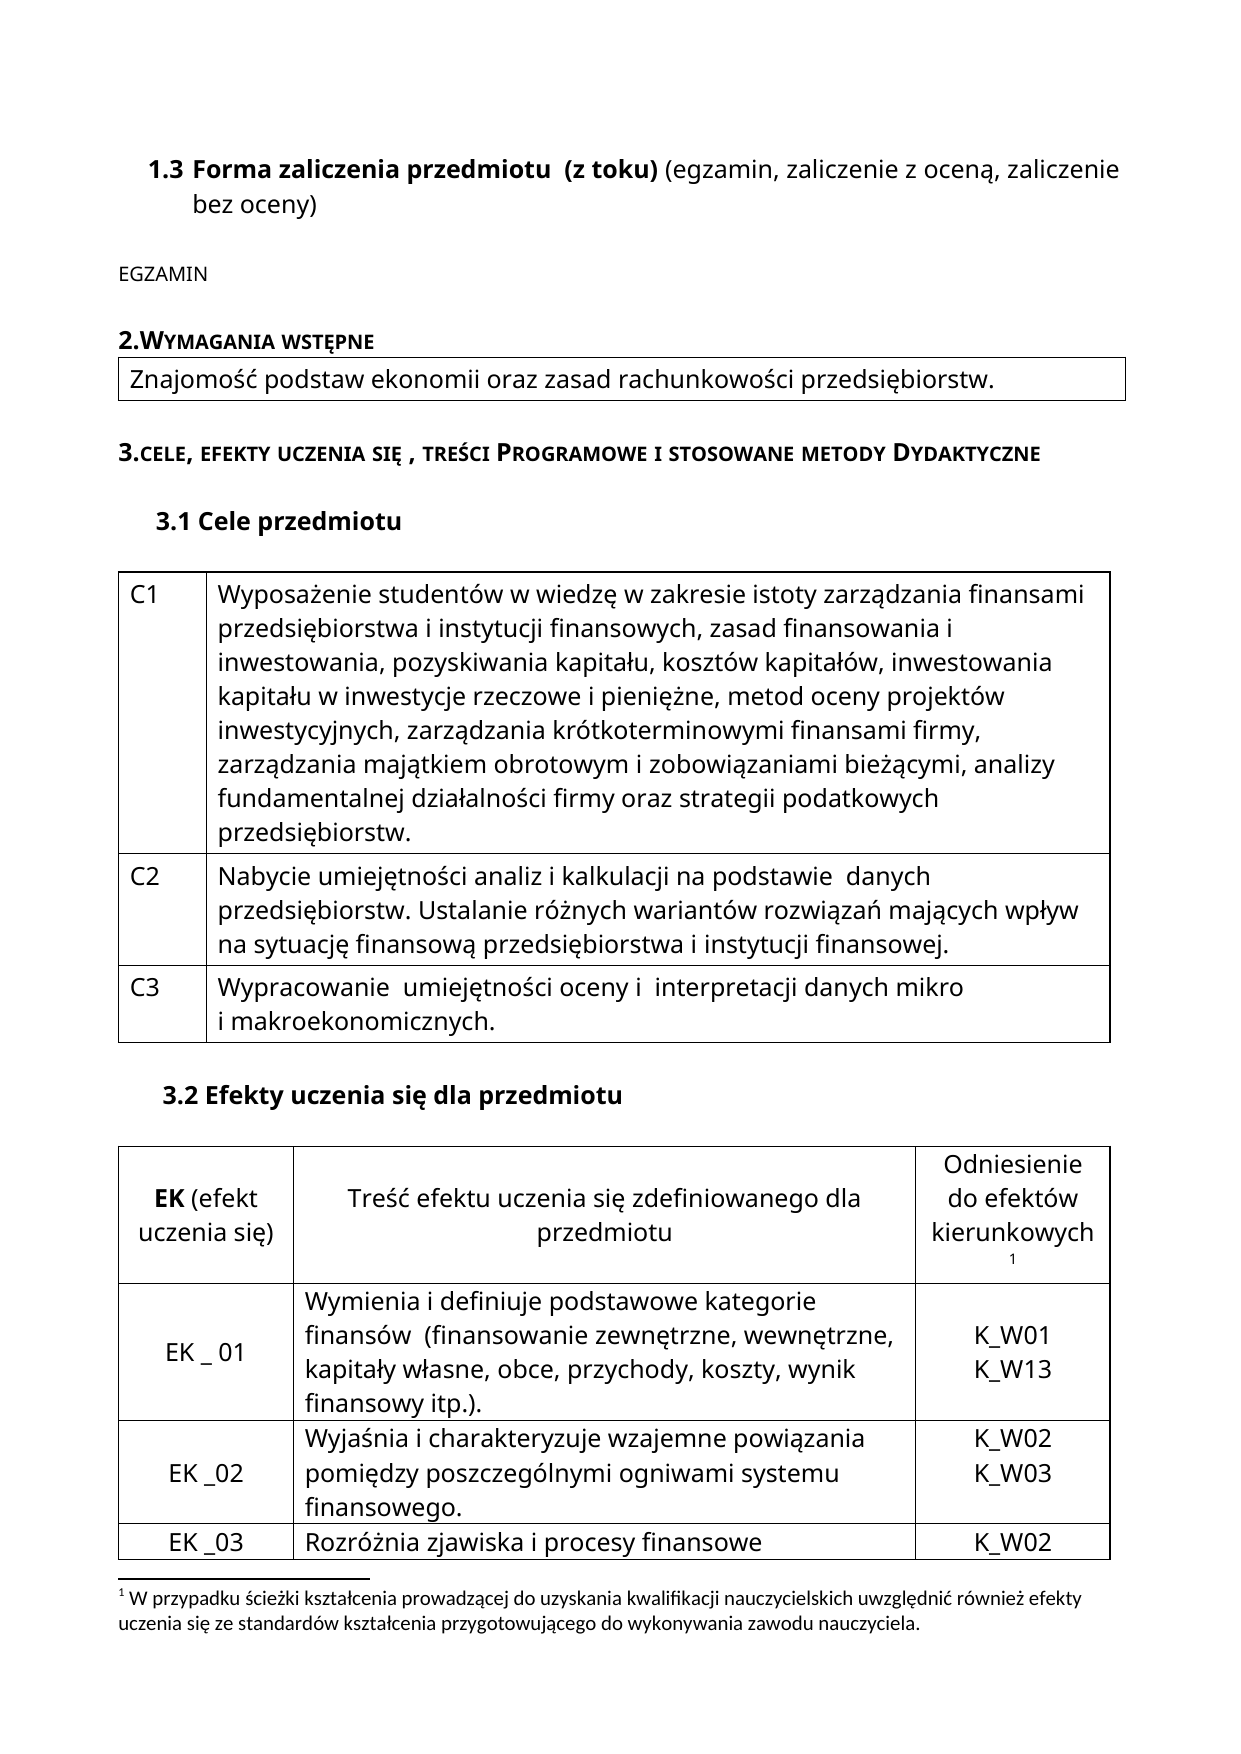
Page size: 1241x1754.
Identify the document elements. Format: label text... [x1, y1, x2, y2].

table_header Znajomość podstaw ekonomii oraz zasad rachunkowości przedsiębiorstw. [119, 358, 1125, 400]
table_header C1 [119, 573, 206, 853]
table_header Treść efektu uczenia się zdefiniowanego dla przedmiotu [294, 1147, 915, 1283]
table_cell Wypracowanie umiejętności oceny i interpretacji danych mikro i makroekonomicznych. [207, 966, 1109, 1042]
table_header EK (efekt uczenia się) [119, 1147, 293, 1283]
table_cell C2 [119, 854, 206, 965]
text 3.2 Efekty uczenia się dla przedmiotu [162, 1077, 1122, 1111]
table_cell Wymienia i definiuje podstawowe kategorie finansów (finansowanie zewnętrzne, wewnętrzne, kapitały własne, obce, przychody, koszty, wynik finansowy itp.). [294, 1284, 915, 1420]
table_cell K_W02 K_W04 K_W10 [916, 1524, 1109, 1558]
text 2.Wymagania wstępne [118, 322, 1122, 357]
table_cell Wyjaśnia i charakteryzuje wzajemne powiązania pomiędzy poszczególnymi ogniwami systemu finansowego. [294, 1421, 915, 1523]
table_header Odniesienie do efektów kierunkowych [916, 1147, 1109, 1283]
table_cell EK _03 [119, 1524, 293, 1558]
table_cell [294, 1524, 915, 1558]
table_cell Nabycie umiejętności analiz i kalkulacji na podstawie danych przedsiębiorstw. Ustalanie różnych wariantów rozwiązań mających wpływ na sytuację finansową przedsiębiorstwa i instytucji finansowej. [207, 854, 1109, 965]
table_cell K_W01 K_W13 [916, 1284, 1109, 1420]
table_cell C3 [119, 966, 206, 1042]
text 1.3 Forma zaliczenia przedmiotu (z toku) (egzamin, zaliczenie z oceną, zaliczenie bez oceny) [148, 152, 1122, 220]
text egzamin [118, 254, 1122, 288]
table_cell K_W02 K_W03 [916, 1421, 1109, 1523]
table_cell EK _ 01 [119, 1284, 293, 1420]
text 3.1 Cele przedmiotu [156, 503, 1122, 537]
table_header Wyposażenie studentów w wiedzę w zakresie istoty zarządzania finansami przedsiębiorstwa i instytucji finansowych, zasad finansowania i inwestowania, pozyskiwania kapitału, kosztów kapitałów, inwestowania kapitału w inwestycje rzeczowe i pieniężne, metod oceny projektów inwestycyjnych, zarządzania krótkoterminowymi finansami firmy, zarządzania majątkiem obrotowym i zobowiązaniami bieżącymi, analizy fundamentalnej działalności firmy oraz strategii podatkowych przedsiębiorstw. [207, 573, 1109, 853]
text 3.cele, efekty uczenia się , treści Programowe i stosowane metody Dydaktyczne [118, 435, 1122, 469]
table_cell EK _02 [119, 1421, 293, 1523]
